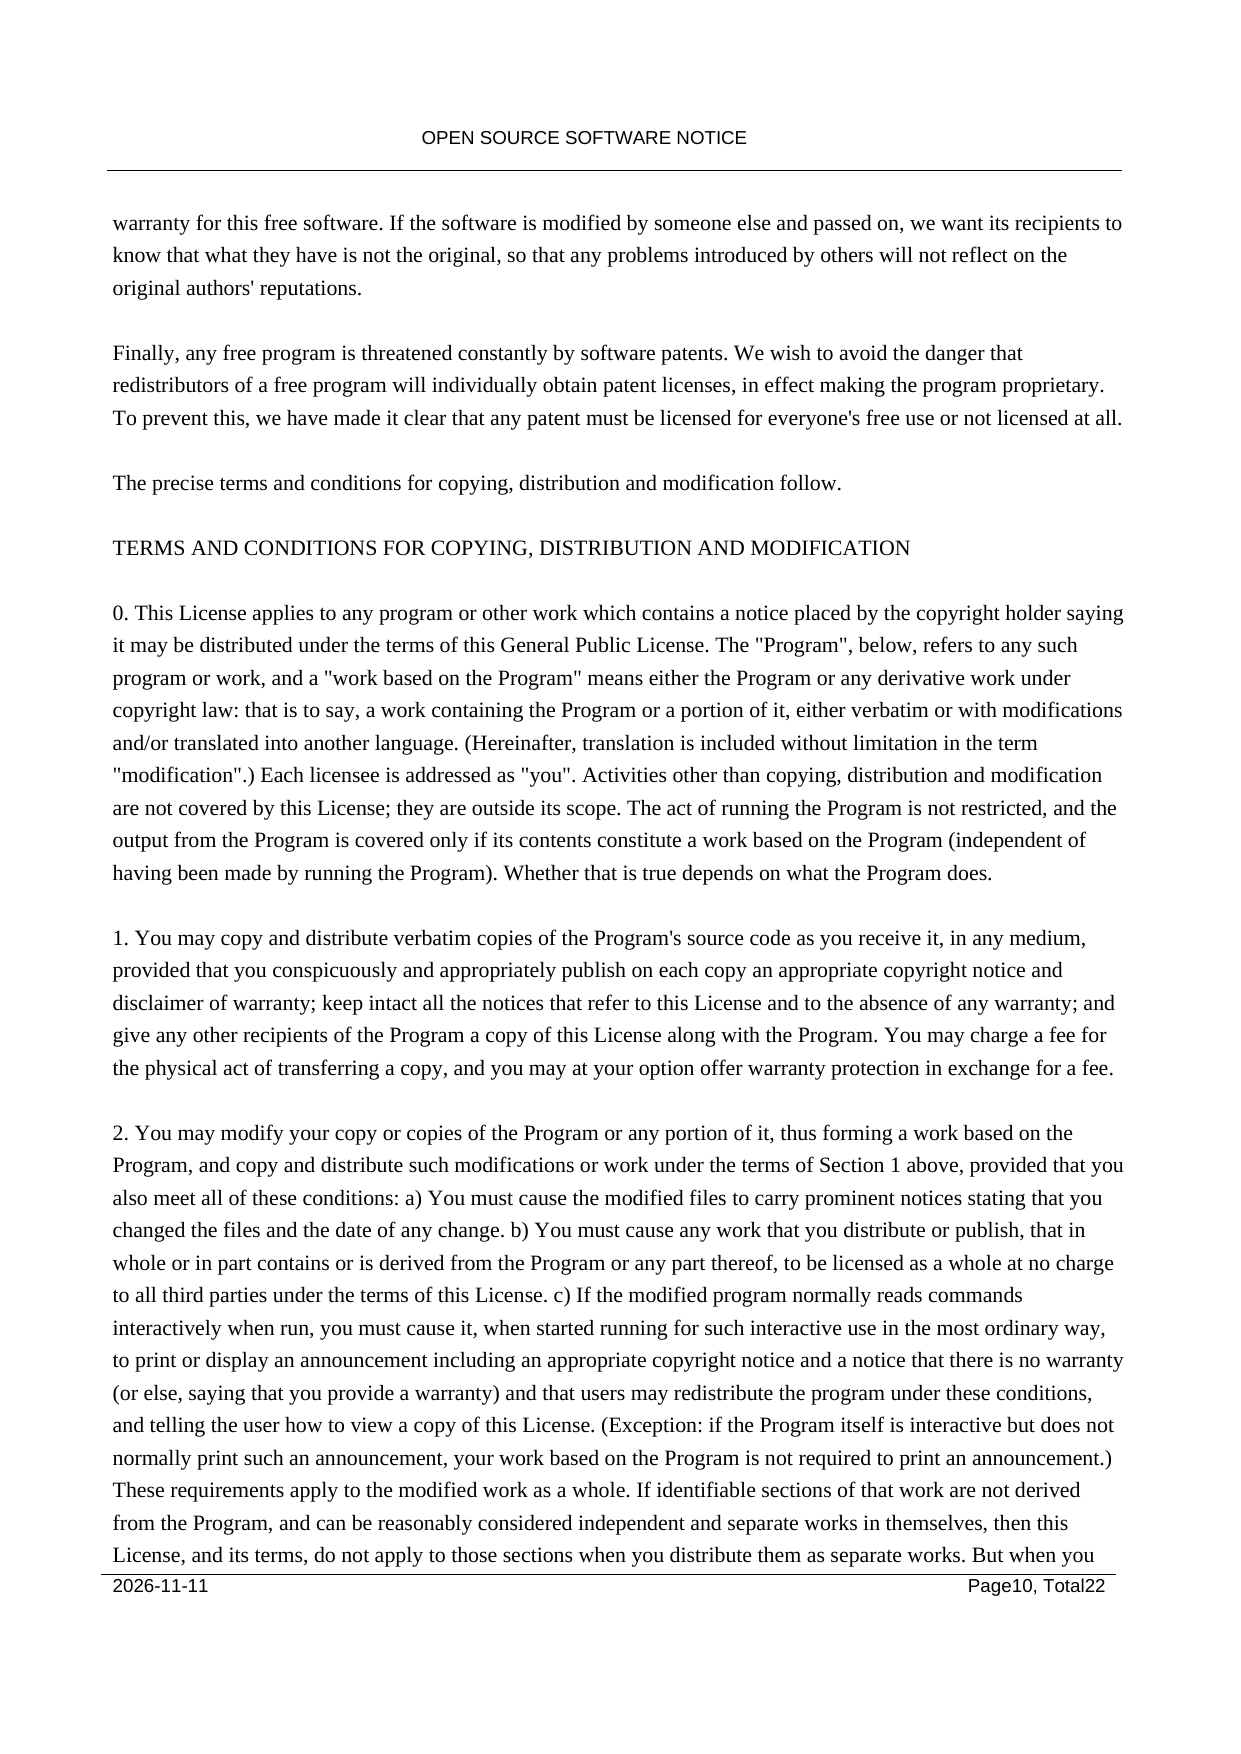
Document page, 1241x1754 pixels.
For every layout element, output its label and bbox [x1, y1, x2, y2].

text [112, 206, 1128, 1571]
